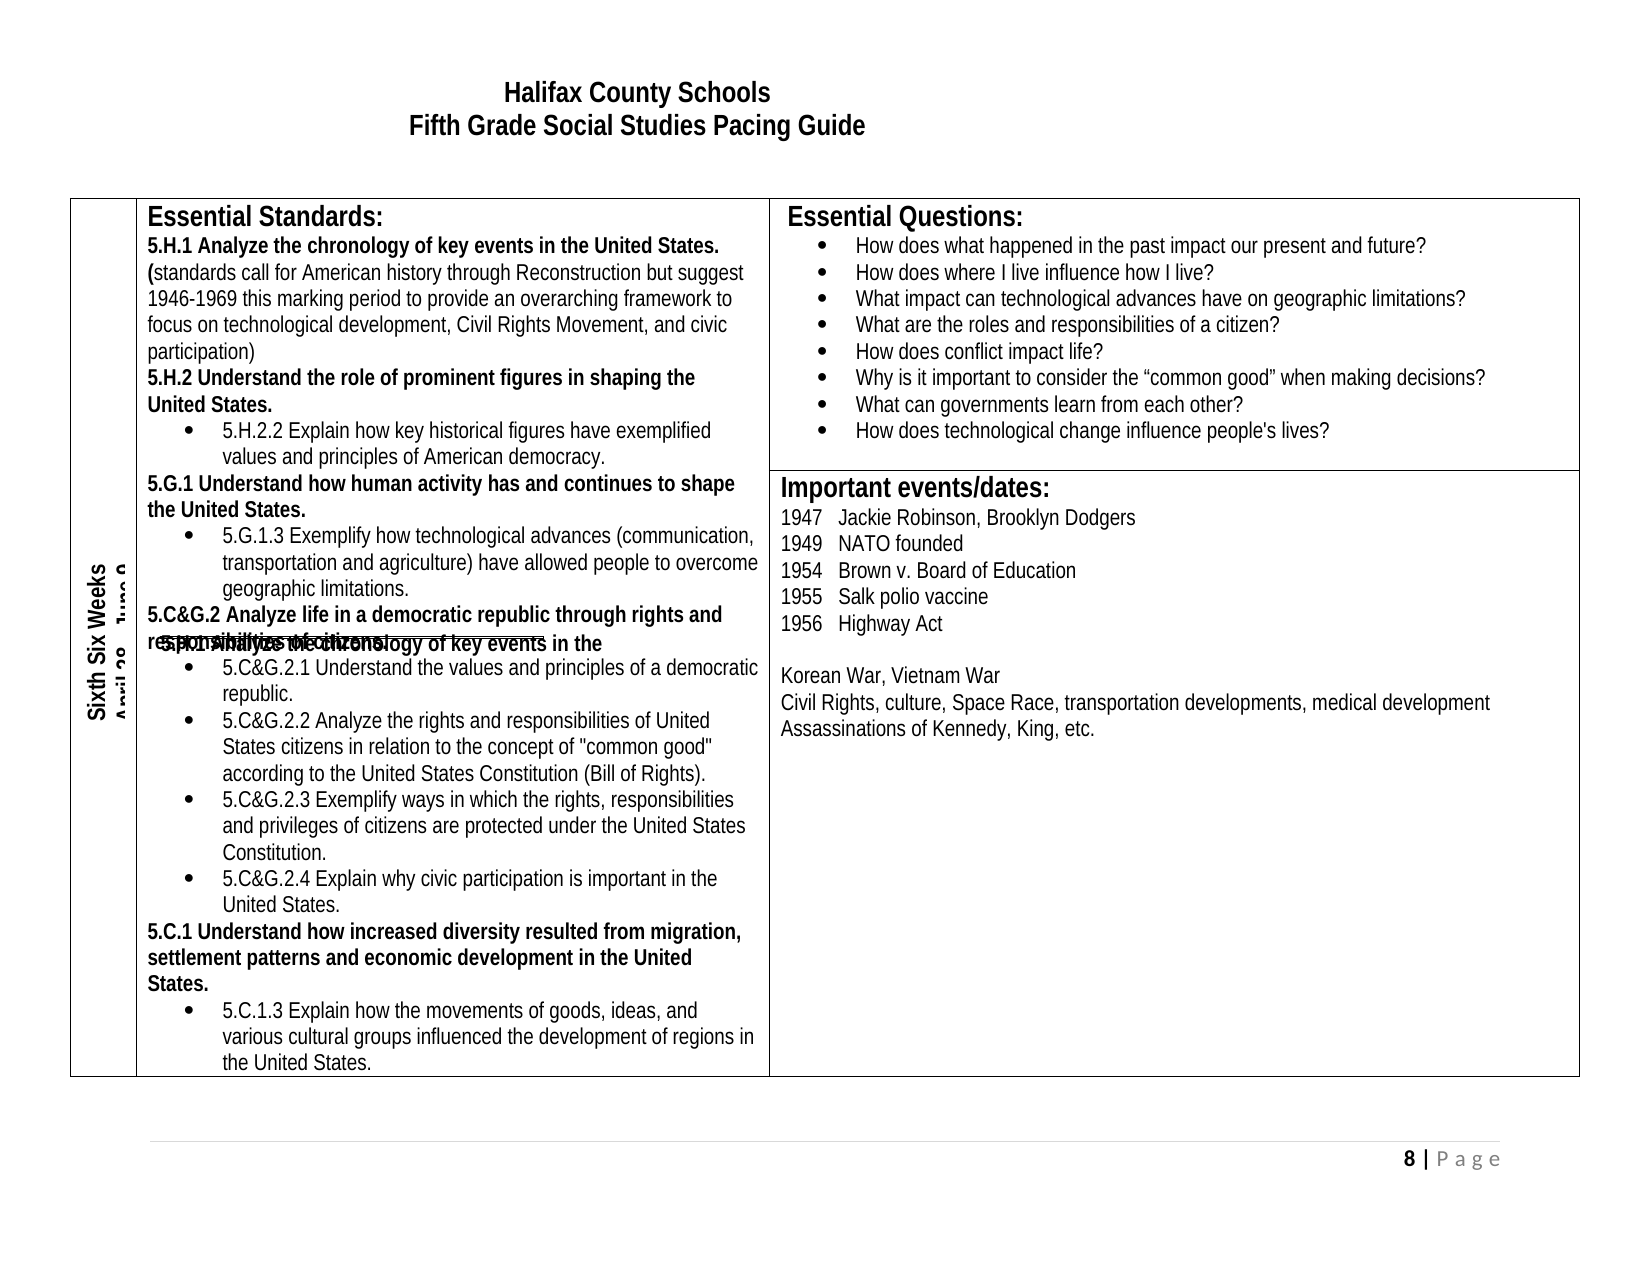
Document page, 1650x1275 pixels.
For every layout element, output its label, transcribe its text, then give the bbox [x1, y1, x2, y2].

table_header Essential Questions: How does what happened in the past impact our present and future? How does where I live influence how I live? What impact can technological advances have on geographic limitations? What are the roles and responsibilities of a citizen? How does conflict impact life? Why is it important to consider the “common good” when making decisions? What can governments learn from each other? How does technological change influence people's lives? [770, 199, 1579, 469]
table_header Sixth Six Weeks April 28 - June 9 [71, 199, 136, 1076]
table_cell Important events/dates: 1947 Jackie Robinson, Brooklyn Dodgers 1949 NATO founded 1954 Brown v. Board of Education 1955 Salk polio vaccine 1956 Highway Act Korean War, Vietnam War Civil Rights, culture, Space Race, transportation developments, medical development Assassinations of Kennedy, King, etc. [770, 471, 1579, 1076]
table_header Essential Standards: 5.H.1 Analyze the chronology of key events in the United States. (standards call for American history through Reconstruction but suggest 1946-1969 this marking period to provide an overarching framework to focus on technological development, Civil Rights Movement, and civic participation) 5.H.2 Understand the role of prominent figures in shaping the United States. 5.H.2.2 Explain how key historical figures have exemplified values and principles of American democracy. 5.G.1 Understand how human activity has and continues to shape the United States. 5.G.1.3 Exemplify how technological advances (communication, transportation and agriculture) have allowed people to overcome geographic limitations. 5.C&G.2 Analyze life in a democratic republic through rights and responsibilities of citizens. 5.C&G.2.1 Understand the values and principles of a democratic republic. 5.C&G.2.2 Analyze the rights and responsibilities of United States citizens in relation to the concept of "common good" according to the United States Constitution (Bill of Rights). 5.C&G.2.3 Exemplify ways in which the rights, responsibilities and privileges of citizens are protected under the United States Constitution. 5.C&G.2.4 Explain why civic participation is important in the United States. 5.C.1 Understand how increased diversity resulted from migration, settlement patterns and economic development in the United States. 5.C.1.3 Explain how the movements of goods, ideas, and various cultural groups influenced the development of regions in the United States. [137, 199, 769, 1076]
